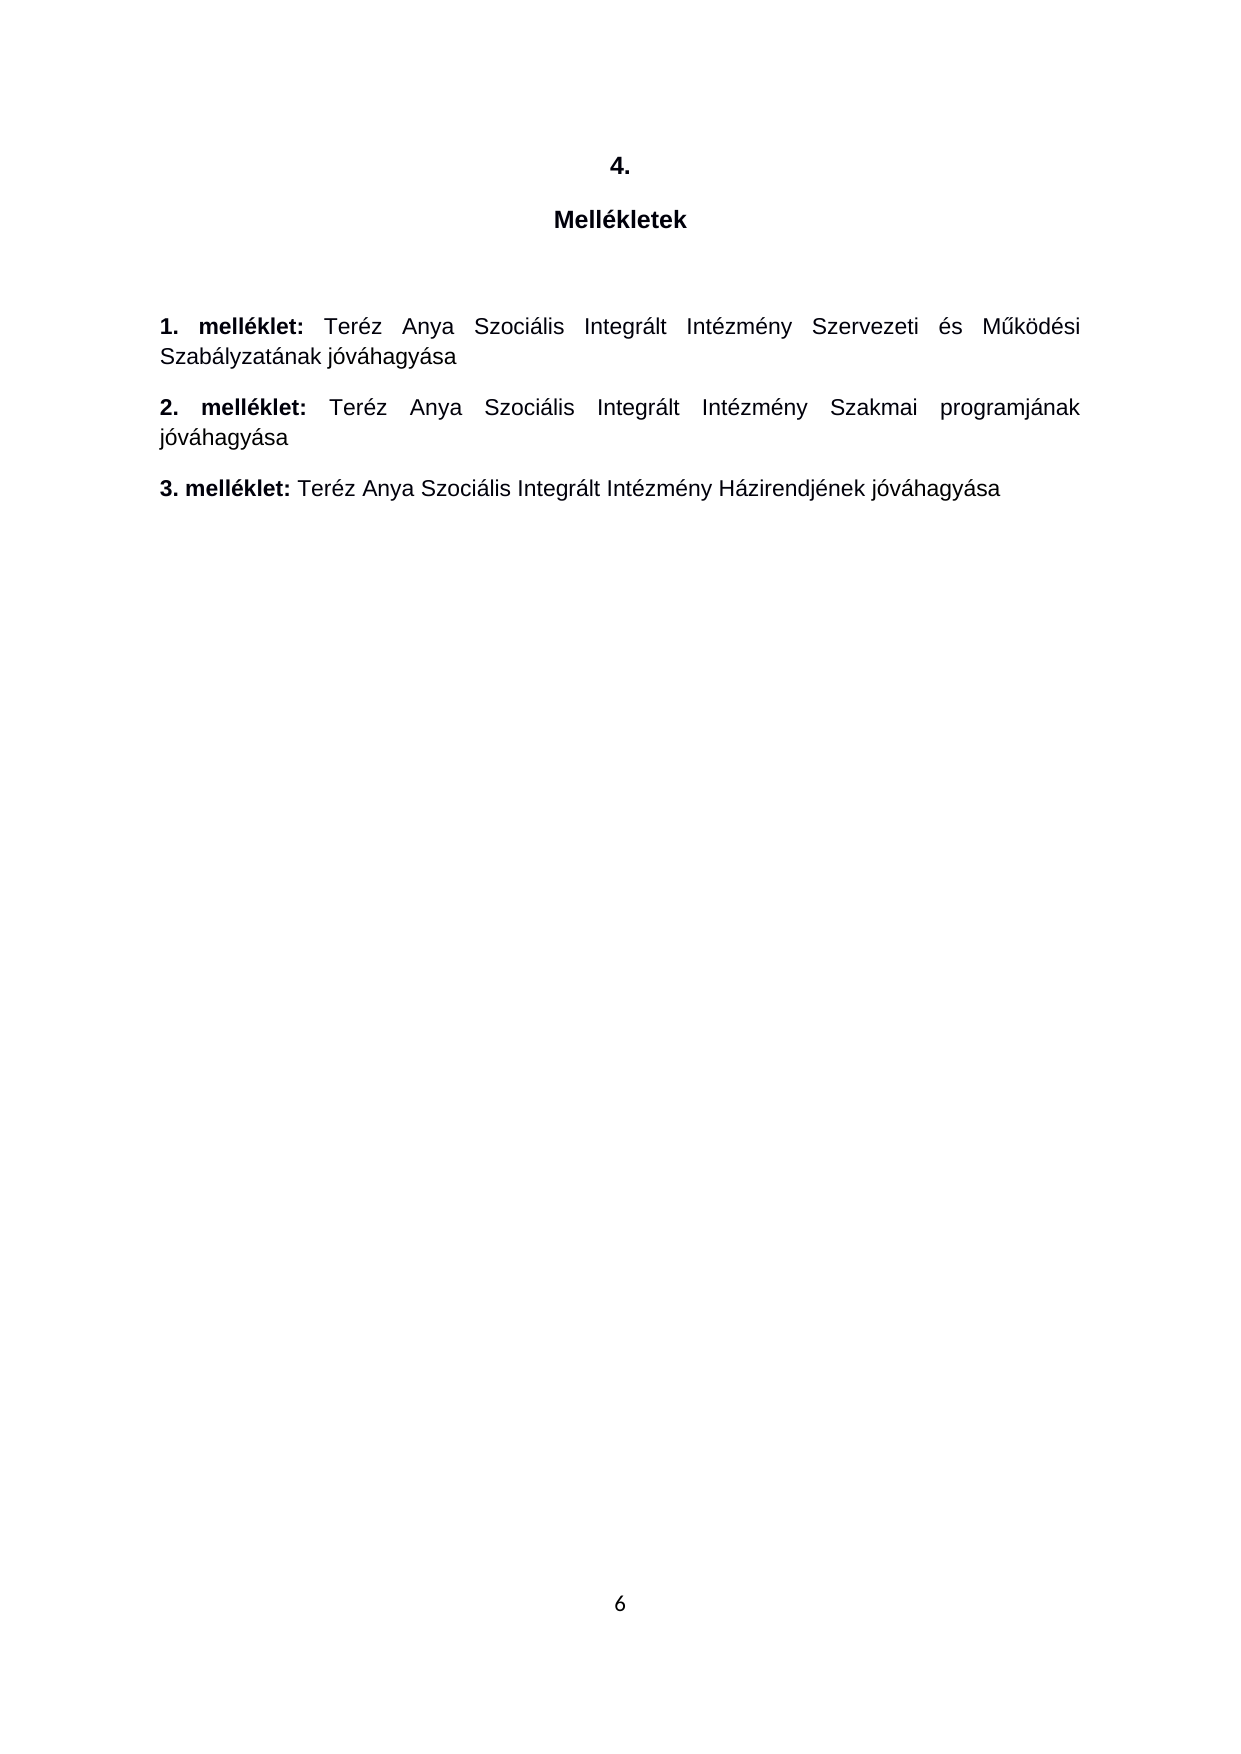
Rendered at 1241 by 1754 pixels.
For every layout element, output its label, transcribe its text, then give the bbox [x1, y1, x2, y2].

text 4. [159, 151, 1081, 180]
text 3. melléklet: Teréz Anya Szociális Integrált Intézmény Házirendjének jóváhagyása [159, 475, 1081, 502]
text 1. melléklet: Teréz Anya Szociális Integrált Intézmény Szervezeti és Működési Szabályzatának jóváhagyása [159, 313, 1081, 369]
text Mellékletek [159, 205, 1081, 234]
text 2. melléklet: Teréz Anya Szociális Integrált Intézmény Szakmai programjának jóváhagyása [159, 394, 1081, 451]
